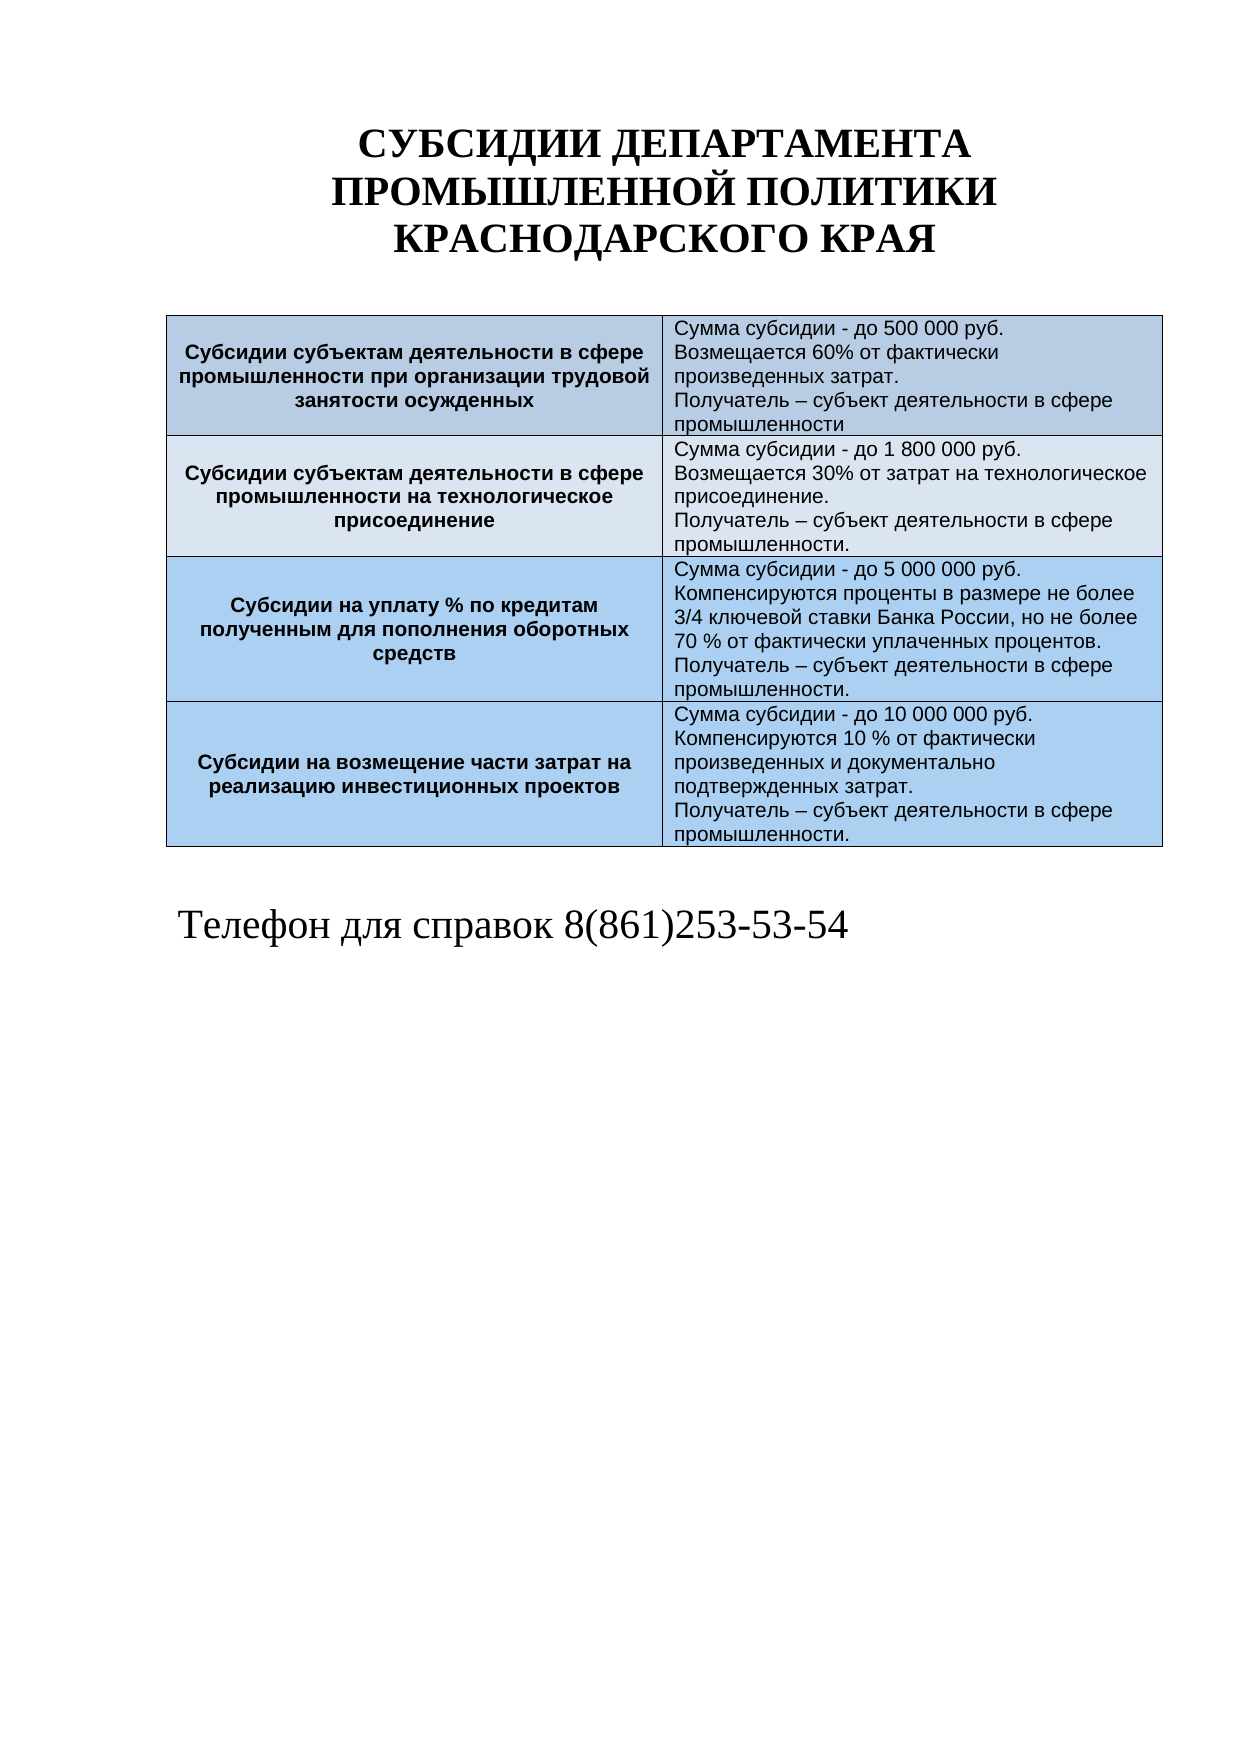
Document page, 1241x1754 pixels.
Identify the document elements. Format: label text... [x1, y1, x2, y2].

table_cell Субсидии на возмещение части затрат на реализацию инвестиционных проектов [167, 702, 662, 846]
text Телефон для справок 8(861)253-53-54 [177, 899, 1152, 947]
table_cell Сумма субсидии - до 1 800 000 руб. Возмещается 30% от затрат на технологическое присоединение. Получатель – субъект деятельности в сфере промышленности. [663, 436, 1162, 556]
table_cell Сумма субсидии - до 5 000 000 руб. Компенсируются проценты в размере не более 3/4 ключевой ставки Банка России, но не более 70 % от фактически уплаченных процентов. Получатель – субъект деятельности в сфере промышленности. [663, 557, 1162, 701]
table_header Субсидии субъектам деятельности в сфере промышленности при организации трудовой занятости осужденных [167, 316, 662, 435]
table_cell Сумма субсидии - до 10 000 000 руб. Компенсируются 10 % от фактически произведенных и документально подтвержденных затрат. Получатель – субъект деятельности в сфере промышленности. [663, 702, 1162, 846]
text СУБСИДИИ ДЕПАРТАМЕНТА ПРОМЫШЛЕННОЙ ПОЛИТИКИ КРАСНОДАРСКОГО КРАЯ [177, 118, 1152, 262]
table_cell Субсидии на уплату % по кредитам полученным для пополнения оборотных средств [167, 557, 662, 701]
table_header Сумма субсидии - до 500 000 руб. Возмещается 60% от фактически произведенных затрат. Получатель – субъект деятельности в сфере промышленности [663, 316, 1162, 435]
table_cell Субсидии субъектам деятельности в сфере промышленности на технологическое присоединение [167, 436, 662, 556]
